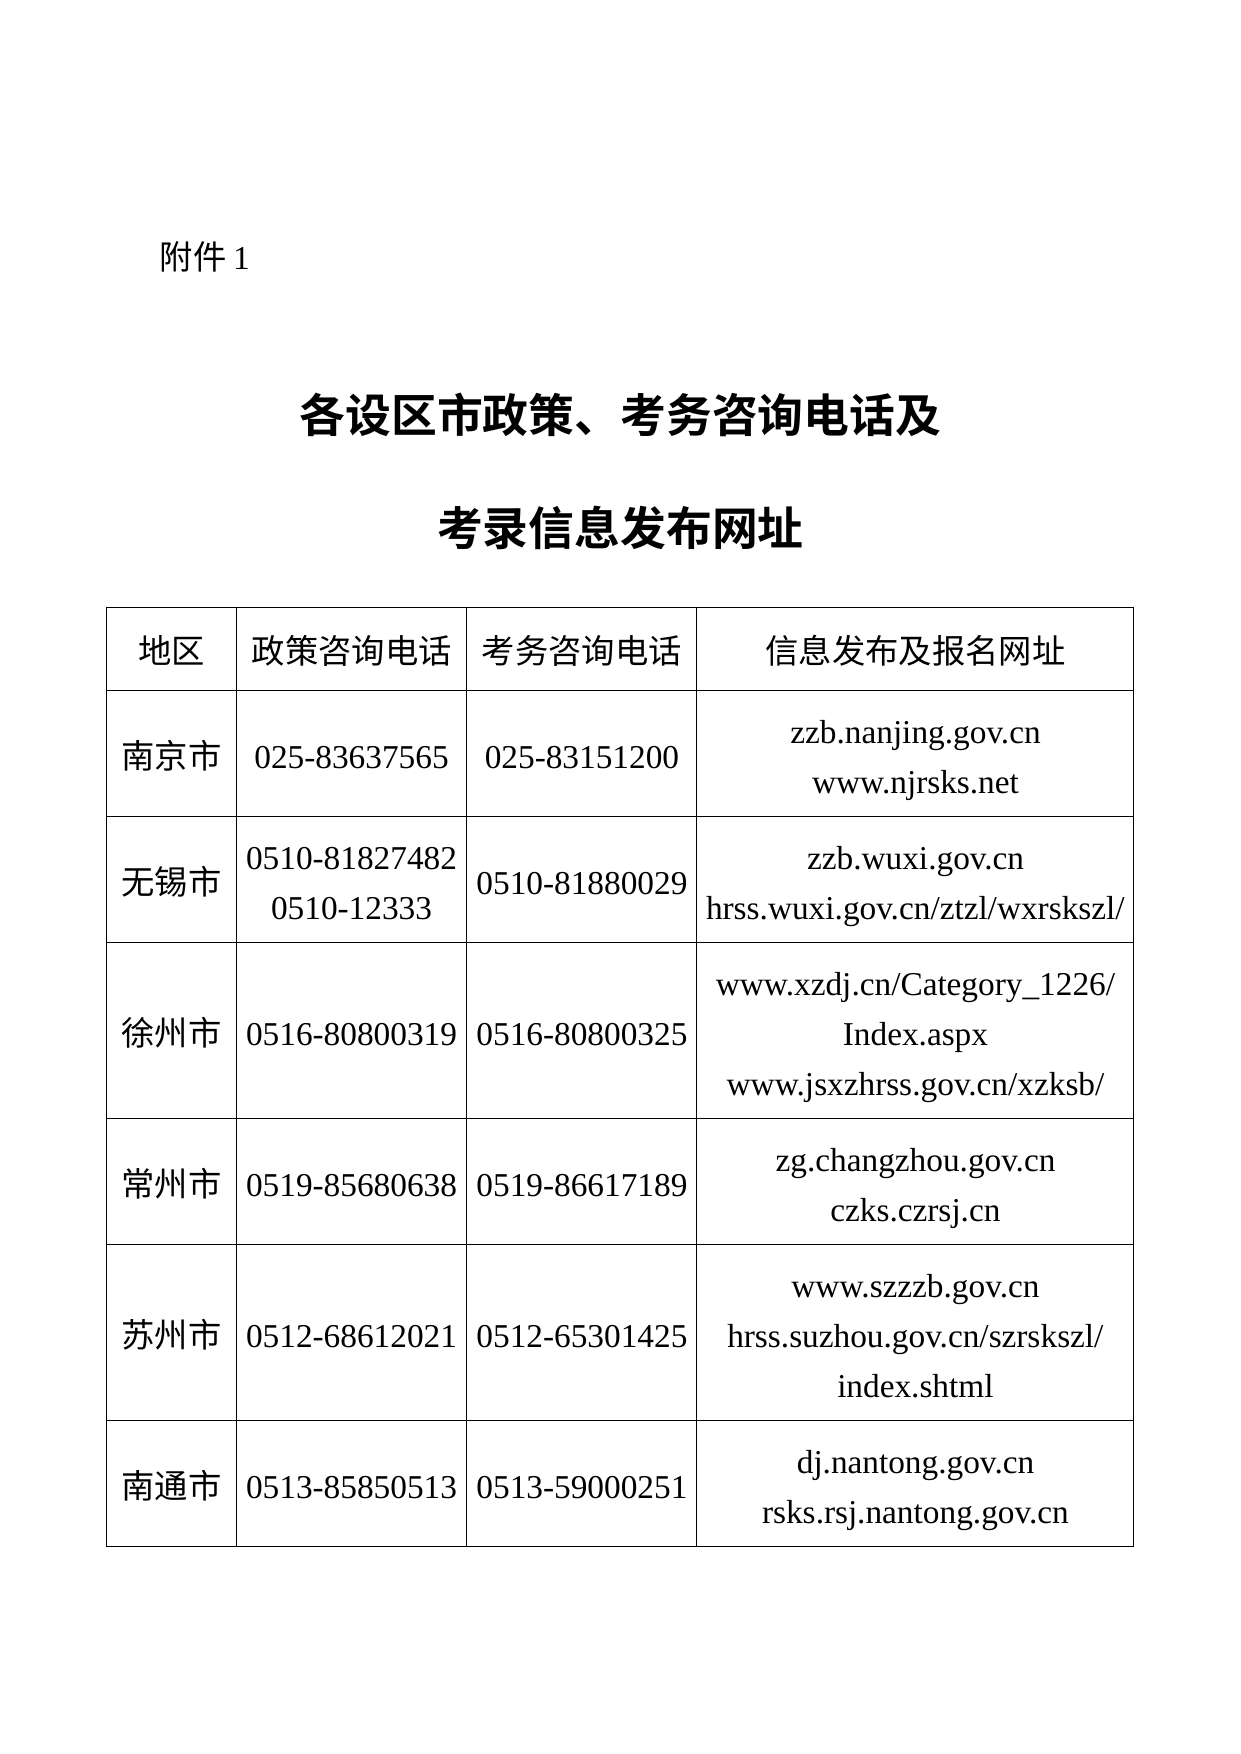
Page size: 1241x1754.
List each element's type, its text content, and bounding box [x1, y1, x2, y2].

table_header 考务咨询电话 [467, 608, 696, 690]
text 各设区市政策、考务咨询电话及 [159, 363, 1081, 461]
text 考录信息发布网址 [159, 477, 1081, 574]
table_cell 0516-80800319 [237, 943, 466, 1118]
table_header 地区 [107, 608, 236, 690]
table_cell 0519-85680638 [237, 1119, 466, 1244]
table_cell 苏州市 [107, 1245, 236, 1420]
table_cell zg.changzhou.gov.cn czks.czrsj.cn [697, 1119, 1133, 1244]
table_cell 无锡市 [107, 817, 236, 942]
table_cell 025-83151200 [467, 691, 696, 816]
table_cell 0519-86617189 [467, 1119, 696, 1244]
table_cell 025-83637565 [237, 691, 466, 816]
table_cell zzb.nanjing.gov.cn www.njrsks.net [697, 691, 1133, 816]
text 附件1 [159, 219, 1081, 282]
table_cell 南通市 [107, 1421, 236, 1546]
table_cell 0510-81827482 0510-12333 [237, 817, 466, 942]
table_cell 0513-59000251 [467, 1421, 696, 1546]
table_header 政策咨询电话 [237, 608, 466, 690]
table_cell 常州市 [107, 1119, 236, 1244]
table_cell www.szzzb.gov.cn hrss.suzhou.gov.cn/szrskszl/index.shtml [697, 1245, 1133, 1420]
table_cell 0512-65301425 [467, 1245, 696, 1420]
table_cell 南京市 [107, 691, 236, 816]
table_cell www.xzdj.cn/Category_1226/Index.aspx www.jsxzhrss.gov.cn/xzksb/ [697, 943, 1133, 1118]
table_cell dj.nantong.gov.cn rsks.rsj.nantong.gov.cn [697, 1421, 1133, 1546]
table_cell zzb.wuxi.gov.cn hrss.wuxi.gov.cn/ztzl/wxrskszl/ [697, 817, 1133, 942]
table_cell 0513-85850513 [237, 1421, 466, 1546]
table_cell 0516-80800325 [467, 943, 696, 1118]
table_header 信息发布及报名网址 [697, 608, 1133, 690]
table_cell 0512-68612021 [237, 1245, 466, 1420]
table_cell 0510-81880029 [467, 817, 696, 942]
table_cell 徐州市 [107, 943, 236, 1118]
